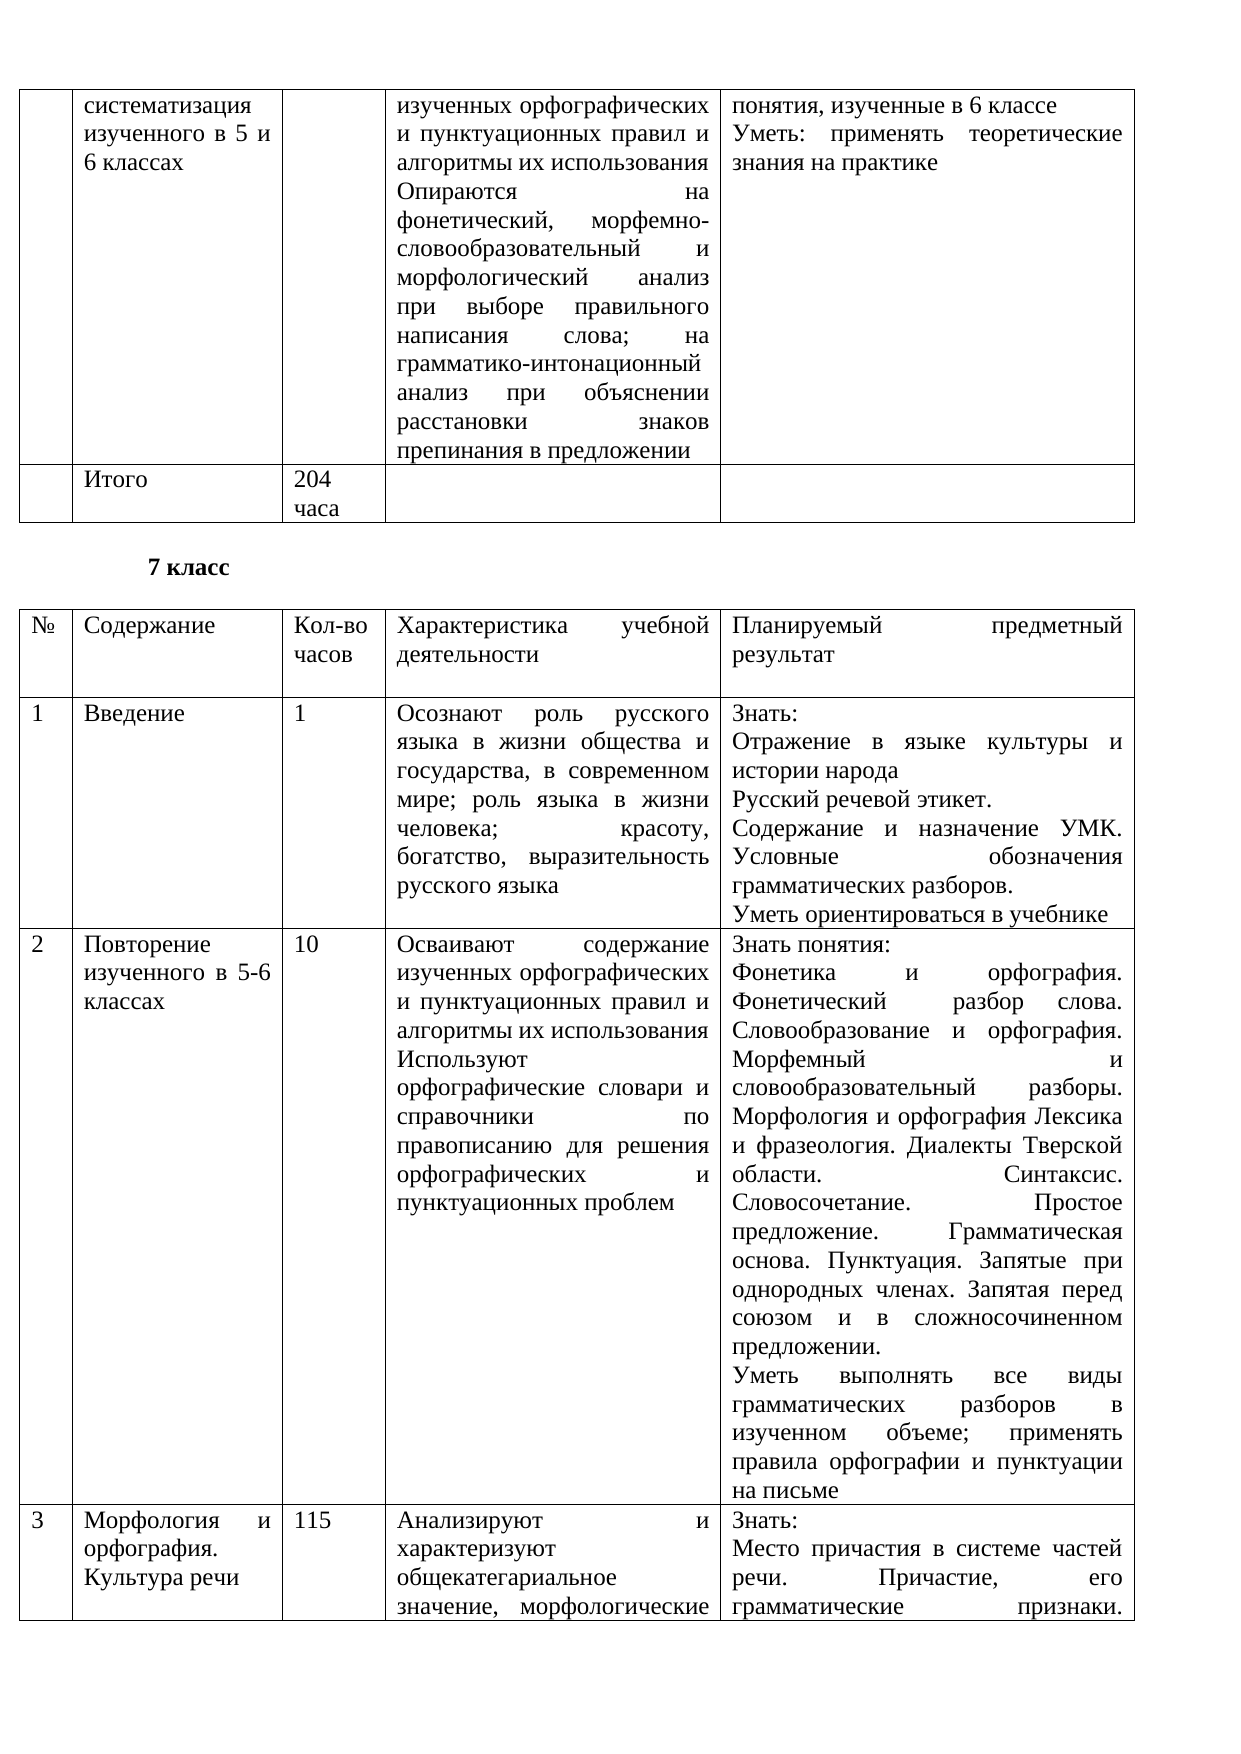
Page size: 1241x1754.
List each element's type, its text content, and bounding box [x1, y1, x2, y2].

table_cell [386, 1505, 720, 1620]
table_cell 3 [20, 1505, 72, 1620]
table_header Кол-во часов [283, 610, 385, 697]
table_cell 2 [20, 929, 72, 1504]
table_cell 204 часа [283, 465, 385, 522]
table_cell Осваивают содержание изученных орфографических и пунктуационных правил и алгоритмы их использования Используют орфографические словари и справочники по правописанию для решения орфографических и пунктуационных проблем [386, 929, 720, 1504]
table_cell 7 [283, 90, 385, 463]
table_cell 115 [283, 1505, 385, 1620]
table_cell [721, 465, 1134, 522]
table_cell Знать понятия: Фонетика и орфография. Фонетический разбор слова. Словообразование и орфография. Морфемный и словообразовательный разборы. Морфология и орфография Лексика и фразеология. Диалекты Тверской области. Синтаксис. Словосочетание. Простое предложение. Грамматическая основа. Пунктуация. Запятые при однородных членах. Запятая перед союзом и в сложносочиненном предложении. Уметь выполнять все виды грамматических разборов в изученном объеме; применять правила орфографии и пунктуации на письме [721, 929, 1134, 1504]
table_cell Знать: Отражение в языке культуры и истории народа Русский речевой этикет. Содержание и назначение УМК. Условные обозначения грамматических разборов. Уметь ориентироваться в учебнике [721, 698, 1134, 928]
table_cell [386, 90, 720, 463]
table_cell [20, 465, 72, 522]
table_cell 1 [283, 698, 385, 928]
table_header Характеристика учебной деятельности [386, 610, 720, 697]
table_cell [73, 90, 282, 463]
table_header Содержание [73, 610, 282, 697]
table_cell 10 [283, 929, 385, 1504]
table_cell [386, 465, 720, 522]
table_cell Итого [73, 465, 282, 522]
table_cell 7 [20, 90, 72, 463]
table_header Планируемый предметный результат [721, 610, 1134, 697]
table_cell 1 [20, 698, 72, 928]
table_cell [721, 90, 1134, 463]
table_cell Осознают роль русского языка в жизни общества и государства, в современном мире; роль языка в жизни человека; красоту, богатство, выразительность русского языка [386, 698, 720, 928]
table_cell Введение [73, 698, 282, 928]
text 7 класс [148, 552, 1152, 581]
table_header № [20, 610, 72, 697]
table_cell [721, 1505, 1134, 1620]
table_cell Повторение изученного в 5-6 классах [73, 929, 282, 1504]
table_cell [73, 1505, 282, 1620]
